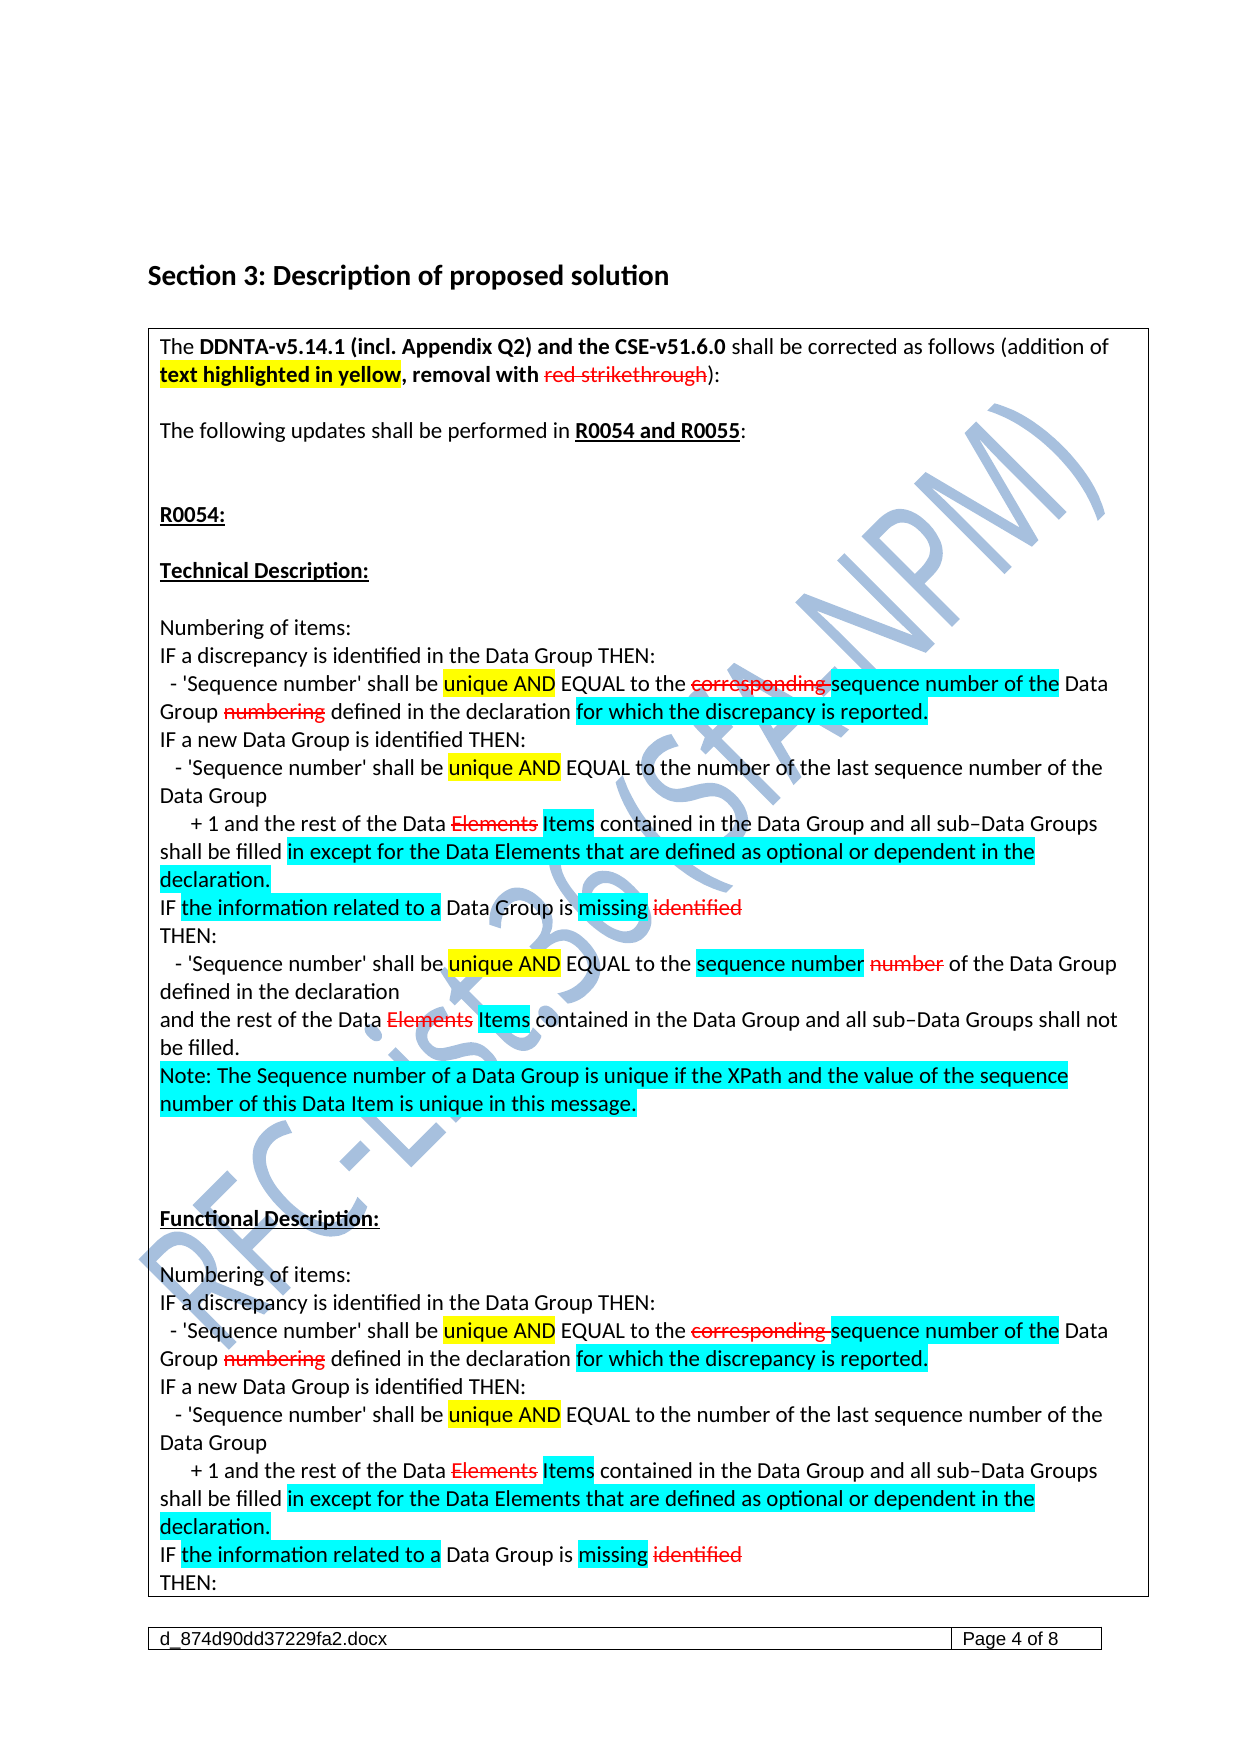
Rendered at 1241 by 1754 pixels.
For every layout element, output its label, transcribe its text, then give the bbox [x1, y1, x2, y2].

text Section 3: Description of proposed solution [148, 257, 1102, 292]
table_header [149, 329, 1148, 1596]
